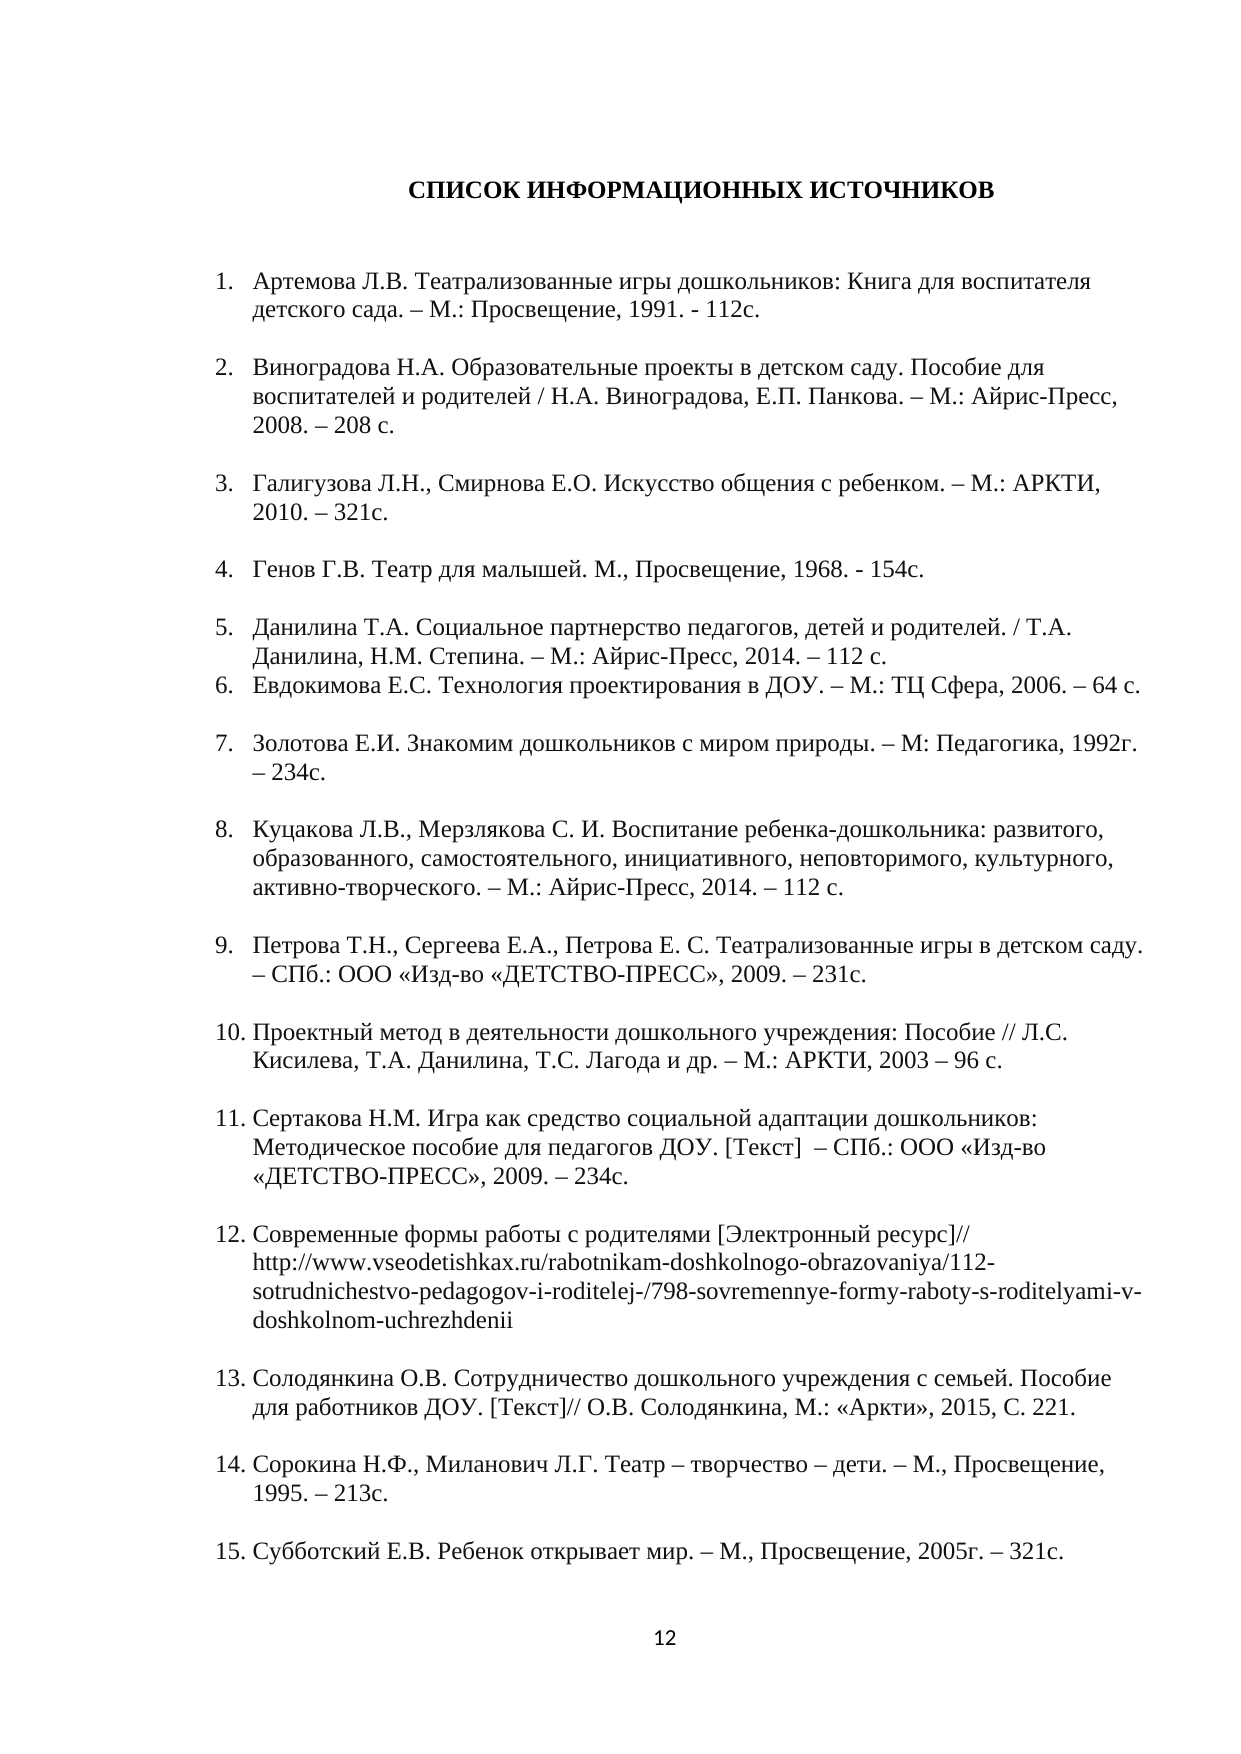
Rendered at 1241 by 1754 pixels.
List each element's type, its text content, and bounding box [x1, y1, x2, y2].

list Современные формы работы с родителями [Электронный ресурс]// http://www.vseodetishkax.ru/rabotnikam-doshkolnogo-obrazovaniya/112-sotrudnichestvo-pedagogov-i-roditelej-/798-sovremennye-formy-raboty-s-roditelyami-v-doshkolnom-uchrezhdenii [215, 1219, 1152, 1334]
list Сертакова Н.М. Игра как средство социальной адаптации дошкольников: Методическое пособие для педагогов ДОУ. [Текст] – СПб.: ООО «Изд-во «ДЕТСТВО-ПРЕСС», 2009. – 234с. [215, 1103, 1152, 1189]
list Петрова Т.Н., Сергеева Е.А., Петрова Е. С. Театрализованные игры в детском саду. – СПб.: ООО «Изд-во «ДЕТСТВО-ПРЕСС», 2009. – 231с. [215, 930, 1152, 987]
list Данилина Т.А. Социальное партнерство педагогов, детей и родителей. / Т.А. Данилина, Н.М. Степина. – М.: Айрис-Пресс, 2014. – 112 с. [215, 612, 1152, 670]
list Галигузова Л.Н., Смирнова Е.О. Искусство общения с ребенком. – М.: АРКТИ, 2010. – 321с. [215, 468, 1152, 525]
list Генов Г.В. Театр для малышей. М., Просвещение, 1968. - 154с. [215, 554, 1152, 583]
list Проектный метод в деятельности дошкольного учреждения: Пособие // Л.С. Кисилева, Т.А. Данилина, Т.С. Лагода и др. – М.: АРКТИ, 2003 – 96 с. [215, 1017, 1152, 1074]
list Золотова Е.И. Знакомим дошкольников с миром природы. – М: Педагогика, 1992г. – 234с. [215, 728, 1152, 785]
list Евдокимова Е.С. Технология проектирования в ДОУ. – М.: ТЦ Сфера, 2006. – 64 с. [215, 670, 1152, 699]
text СПИСОК ИНФОРМАЦИОННЫХ ИСТОЧНИКОВ [177, 176, 1152, 204]
list Субботский Е.В. Ребенок открывает мир. – М., Просвещение, 2005г. – 321с. [215, 1536, 1152, 1565]
list Солодянкина О.В. Сотрудничество дошкольного учреждения с семьей. Пособие для работников ДОУ. [Текст]// О.В. Солодянкина, М.: «Аркти», 2015, С. 221. [215, 1363, 1152, 1420]
list Артемова Л.В. Театрализованные игры дошкольников: Книга для воспитателя детского сада. – М.: Просвещение, 1991. - 112с. [215, 266, 1152, 323]
list Куцакова Л.В., Мерзлякова С. И. Воспитание ребенка-дошкольника: развитого, образованного, самостоятельного, инициативного, неповторимого, культурного, активно-творческого. – М.: Айрис-Пресс, 2014. – 112 с. [215, 814, 1152, 901]
list Виноградова Н.А. Образовательные проекты в детском саду. Пособие для воспитателей и родителей / Н.А. Виноградова, Е.П. Панкова. – М.: Айрис-Пресс, 2008. – 208 с. [215, 352, 1152, 439]
list Сорокина Н.Ф., Миланович Л.Г. Театр – творчество – дети. – М., Просвещение, 1995. – 213с. [215, 1449, 1152, 1507]
